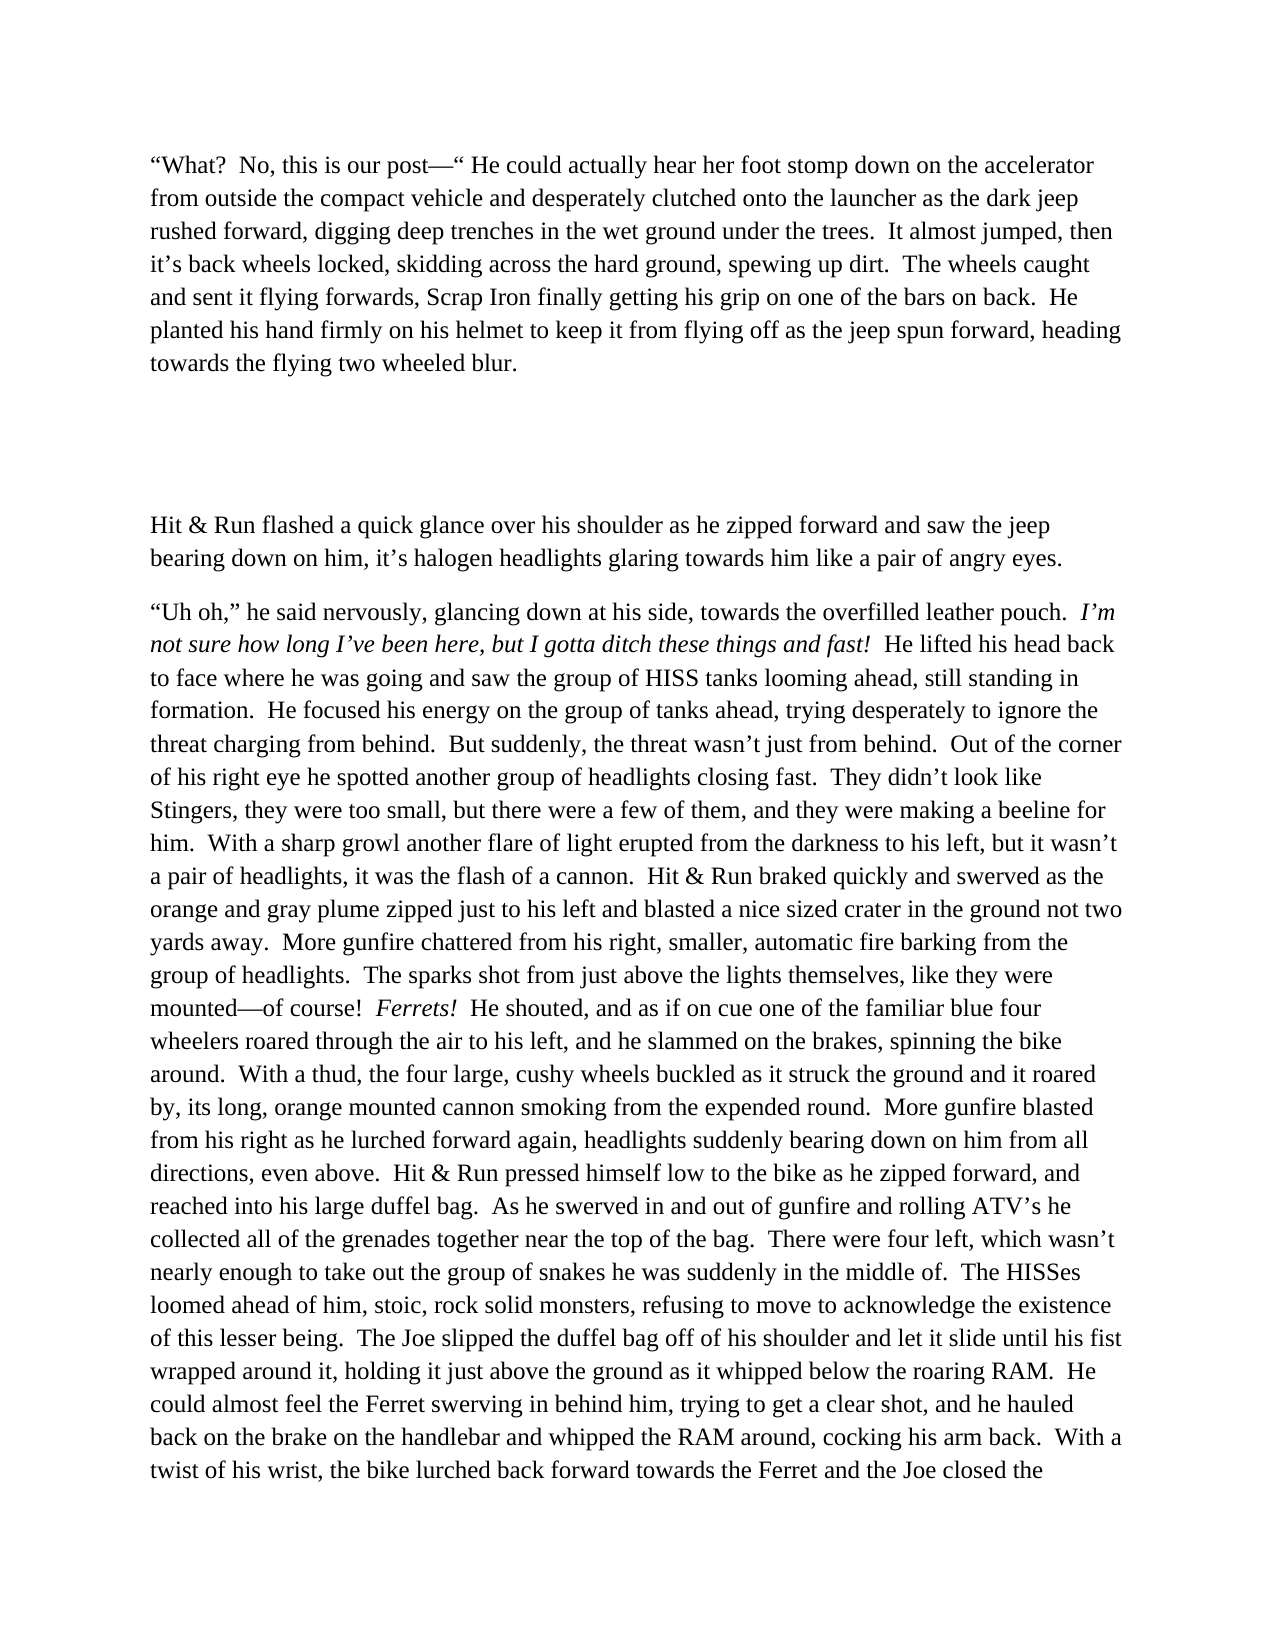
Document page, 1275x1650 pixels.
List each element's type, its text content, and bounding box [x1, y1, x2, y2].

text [150, 597, 1125, 1484]
text Hit & Run flashed a quick glance over his shoulder as he zipped forward and saw the jeep bearing down on him, it’s halogen headlights glaring towards him like a pair of angry eyes. [150, 510, 1125, 571]
text “What? No, this is our post—“ He could actually hear her foot stomp down on the accelerator from outside the compact vehicle and desperately clutched onto the launcher as the dark jeep rushed forward, digging deep trenches in the wet ground under the trees. It almost jumped, then it’s back wheels locked, skidding across the hard ground, spewing up dirt. The wheels caught and sent it flying forwards, Scrap Iron finally getting his grip on one of the bars on back. He planted his hand firmly on his helmet to keep it from flying off as the jeep spun forward, heading towards the flying two wheeled blur. [150, 150, 1125, 377]
